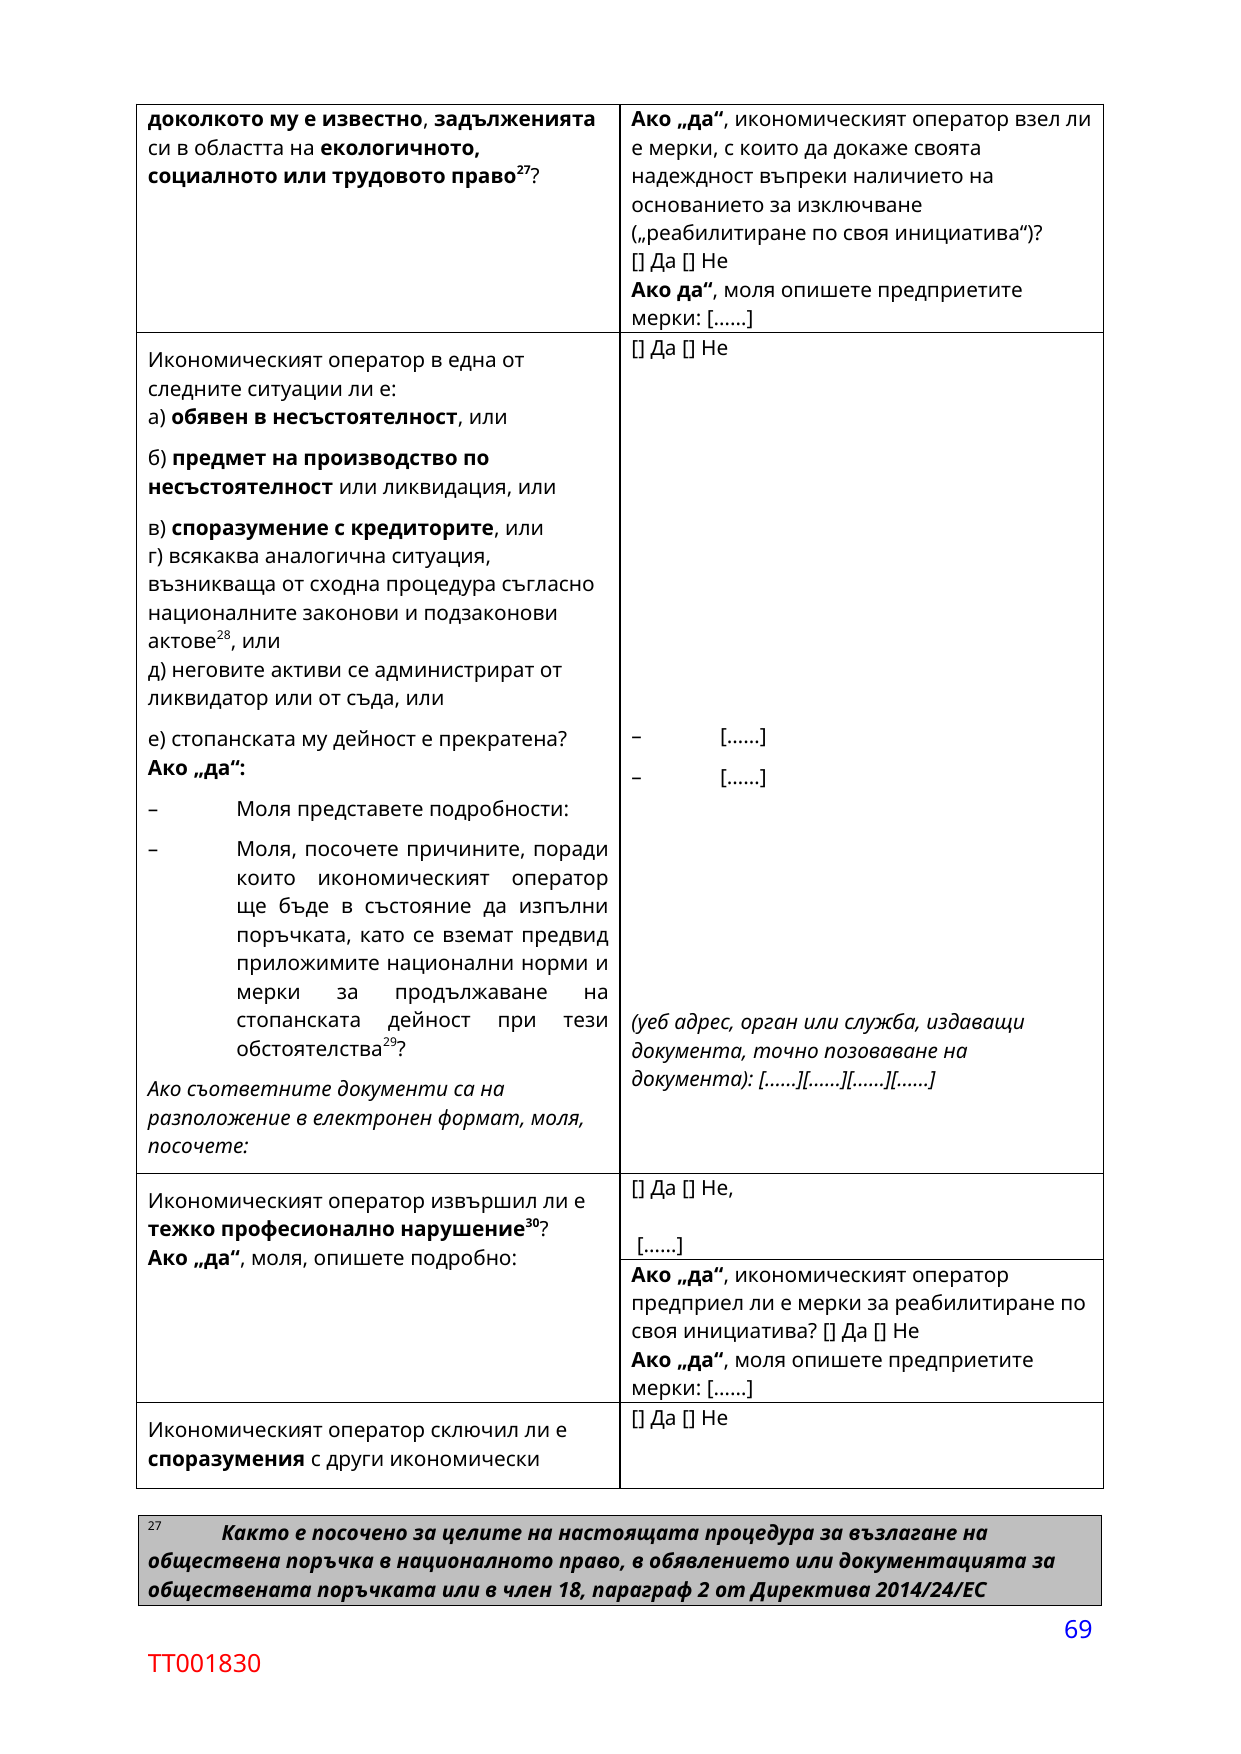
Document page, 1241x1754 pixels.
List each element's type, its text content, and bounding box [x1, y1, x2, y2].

table_cell Икономическият оператор извършил ли е тежко професионално нарушение? Ако „да“, моля, опишете подробно: [137, 1174, 619, 1402]
table_cell Икономическият оператор в една от следните ситуации ли е: а) обявен в несъстоятелност, или б) предмет на производство по несъстоятелност или ликвидация, или в) споразумение с кредиторите, или г) всякаква аналогична ситуация, възникваща от сходна процедура съгласно националните законови и подзаконови актове, или д) неговите активи се администрират от ликвидатор или от съда, или е) стопанската му дейност е прекратена? Ако „да“: Моля представете подробности: Моля, посочете причините, поради които икономическият оператор ще бъде в състояние да изпълни поръчката, като се вземат предвид приложимите национални норми и мерки за продължаване на стопанската дейност при тези обстоятелства? Ако съответните документи са на разположение в електронен формат, моля, посочете: [137, 333, 619, 1172]
table_cell Ако „да“, икономическият оператор взел ли е мерки, с които да докаже своята надеждност въпреки наличието на основанието за изключване („реабилитиране по своя инициатива“)? [] Да [] Не Ако да“, моля опишете предприетите мерки: [……] [621, 105, 1103, 332]
table_cell [] Да [] Не, [……] [621, 1174, 1103, 1259]
table_cell [] Да [] Не […] [621, 1403, 1103, 1488]
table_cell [137, 105, 619, 332]
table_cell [137, 1403, 619, 1488]
table_cell [] Да [] Не [……] [……] (уеб адрес, орган или служба, издаващи документа, точно позоваване на документа): [……][……][……][……] [621, 333, 1103, 1172]
